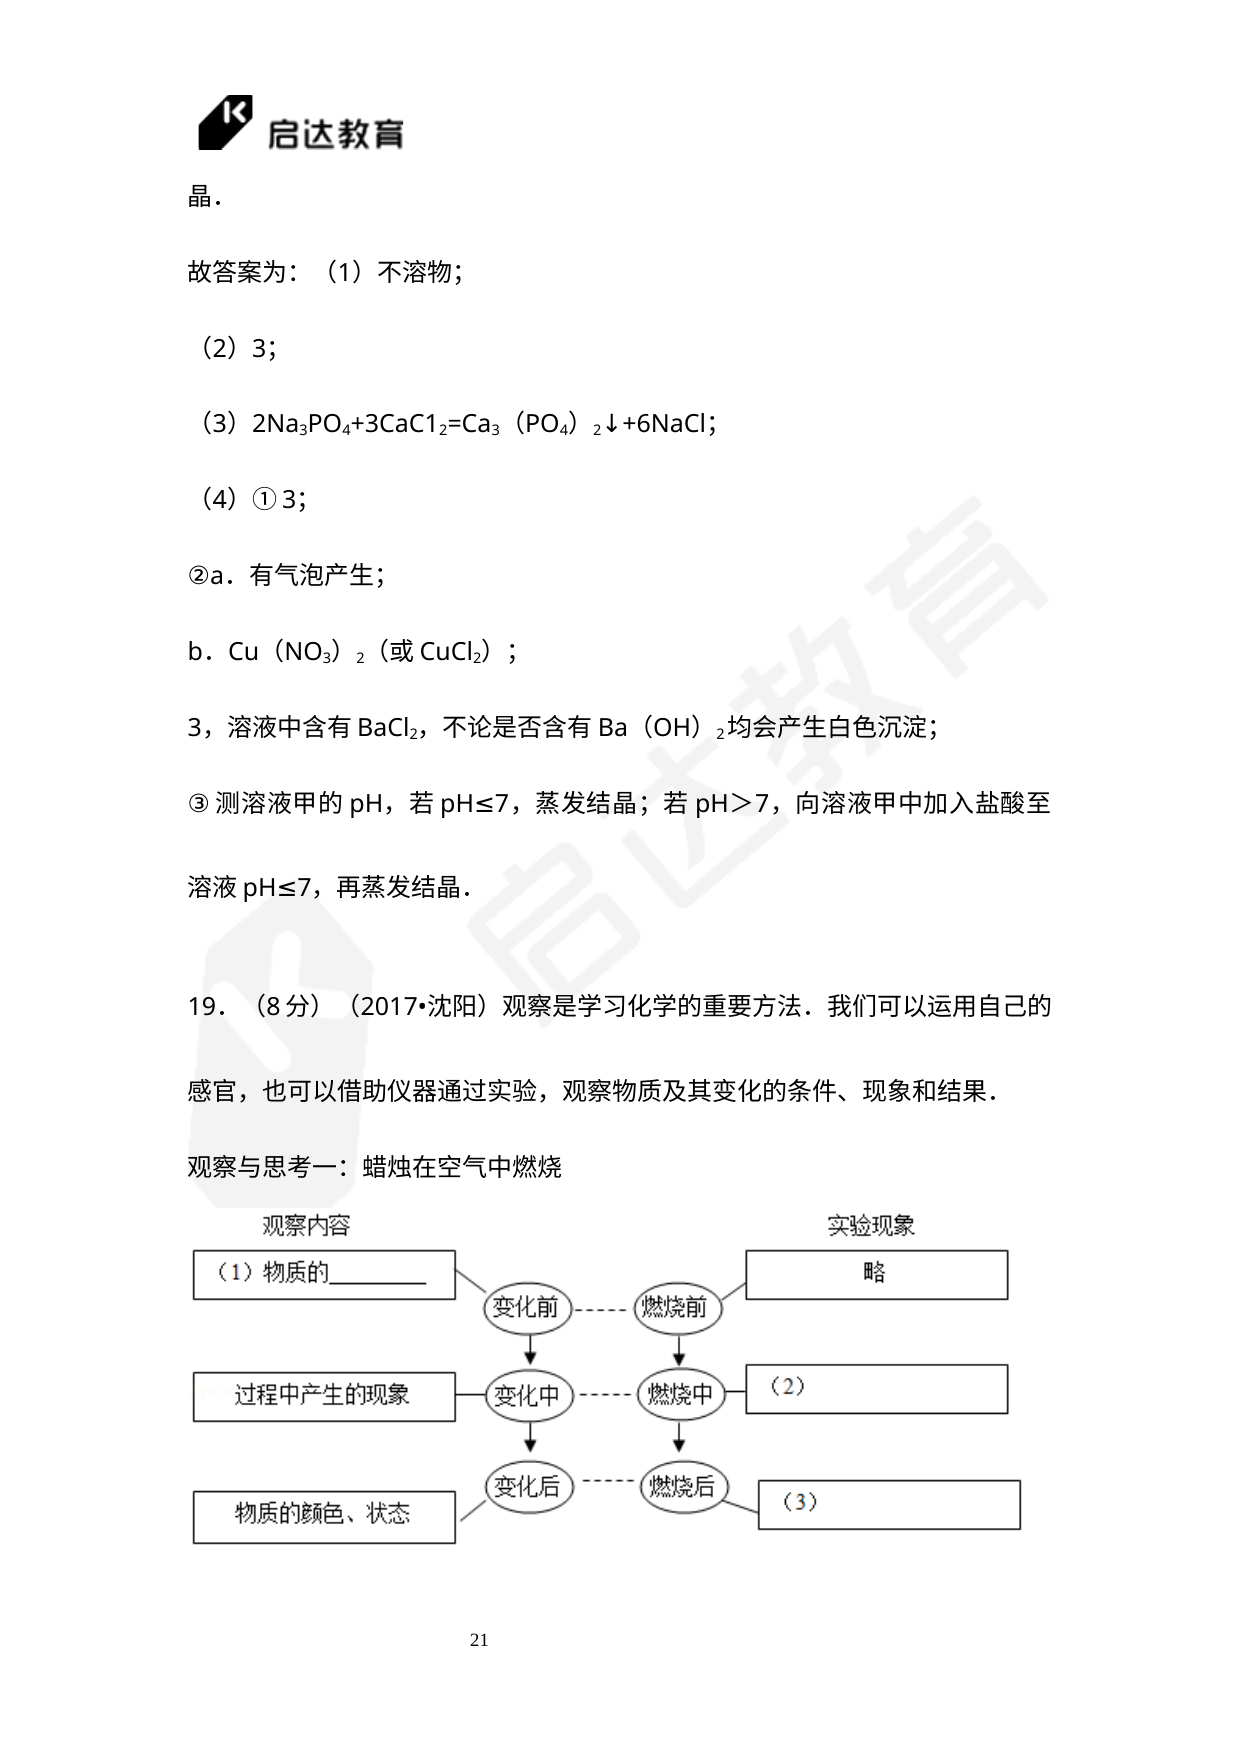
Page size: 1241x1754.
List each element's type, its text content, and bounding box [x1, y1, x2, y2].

text 观察与思考一：蜡烛在空气中燃烧 [187, 1133, 1053, 1198]
text ③测溶液甲的pH，若pH≤7，蒸发结晶；若pH＞7，向溶液甲中加入盐酸至溶液pH≤7，再蒸发结晶． [187, 769, 1053, 918]
text （2）3； [187, 314, 1053, 379]
text （3）2Na3PO4+3CaC12=Ca3（PO4）2↓+6NaCl； [187, 389, 1053, 454]
text ③氢氧化钡在蒸发时，会随氯化钡结晶析出，盐酸具有挥发性，所以欲从溶液甲中获得纯净的BaCl2固体，应采取的简单操作是：测溶液甲的pH，若pH≤7，蒸发结晶；若pH＞7，向溶液甲中加入盐酸至溶液pH≤7，再蒸发结晶． [187, 162, 1053, 227]
text 故答案为：（1）不溶物； [187, 238, 1053, 303]
picture [198, 95, 404, 150]
text b．Cu（NO3）2（或CuCl2）； [187, 617, 1053, 682]
text （4）①3； [187, 465, 1053, 530]
text 3，溶液中含有BaCl2，不论是否含有Ba（OH）2均会产生白色沉淀； [187, 693, 1053, 758]
picture [187, 1208, 1025, 1549]
text ②a．有气泡产生； [187, 541, 1053, 606]
text 19．（8分）（2017•沈阳）观察是学习化学的重要方法．我们可以运用自己的感官，也可以借助仪器通过实验，观察物质及其变化的条件、现象和结果． [187, 972, 1053, 1122]
